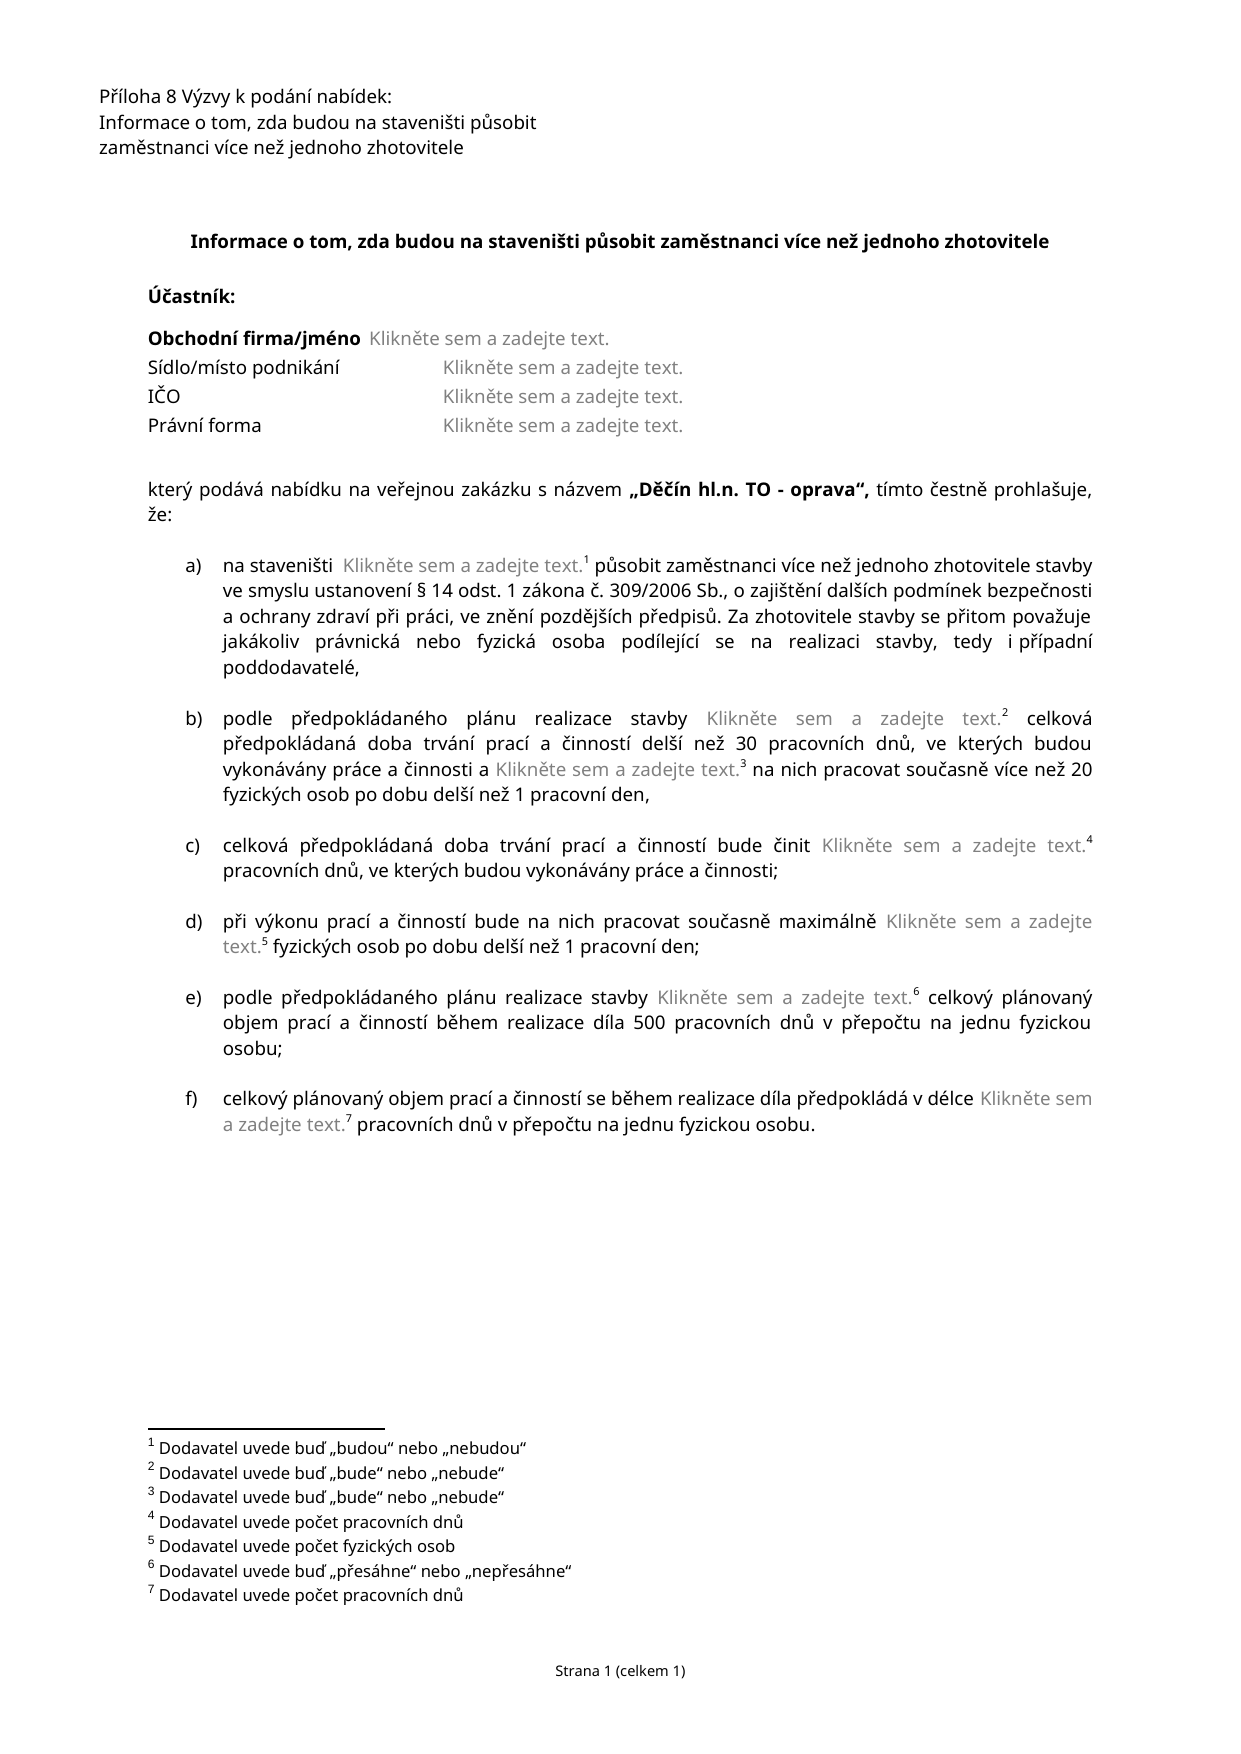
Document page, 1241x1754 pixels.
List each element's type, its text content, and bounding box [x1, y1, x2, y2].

list na staveništi působit zaměstnanci více než jednoho zhotovitele stavby ve smyslu ustanovení § 14 odst. 1 zákona č. 309/2006 Sb., o zajištění dalších podmínek bezpečnosti a ochrany zdraví při práci, ve znění pozdějších předpisů. Za zhotovitele stavby se přitom považuje jakákoliv právnická nebo fyzická osoba podílející se na realizaci stavby, tedy i případní poddodavatelé, [185, 552, 1093, 680]
list celková předpokládaná doba trvání prací a činností bude činit pracovních dnů, ve kterých budou vykonávány práce a činnosti; [185, 832, 1093, 883]
text Účastník: [148, 279, 1093, 310]
list při výkonu prací a činností bude na nich pracovat současně maximálně fyzických osob po dobu delší než 1 pracovní den; [185, 908, 1093, 959]
list podle předpokládaného plánu realizace stavby celkový plánovaný objem prací a činností během realizace díla 500 pracovních dnů v přepočtu na jednu fyzickou osobu; [185, 984, 1093, 1061]
title Informace o tom, zda budou na staveništi působit zaměstnanci více než jednoho zhotovitele [148, 228, 1093, 254]
text IČO [148, 380, 1093, 409]
text který podává nabídku na veřejnou zakázku s názvem „Děčín hl.n. TO - oprava“, tímto čestně prohlašuje, že: [148, 476, 1093, 527]
list podle předpokládaného plánu realizace stavby celková předpokládaná doba trvání prací a činností delší než 30 pracovních dnů, ve kterých budou vykonávány práce a činnosti a na nich pracovat současně více než 20 fyzických osob po dobu delší než 1 pracovní den, [185, 705, 1093, 807]
list celkový plánovaný objem prací a činností se během realizace díla předpokládá v délce pracovních dnů v přepočtu na jednu fyzickou osobu. [185, 1086, 1093, 1137]
text Obchodní firma/jméno [148, 322, 1093, 351]
text Sídlo/místo podnikání [148, 351, 1093, 380]
text Právní forma [148, 409, 1093, 438]
